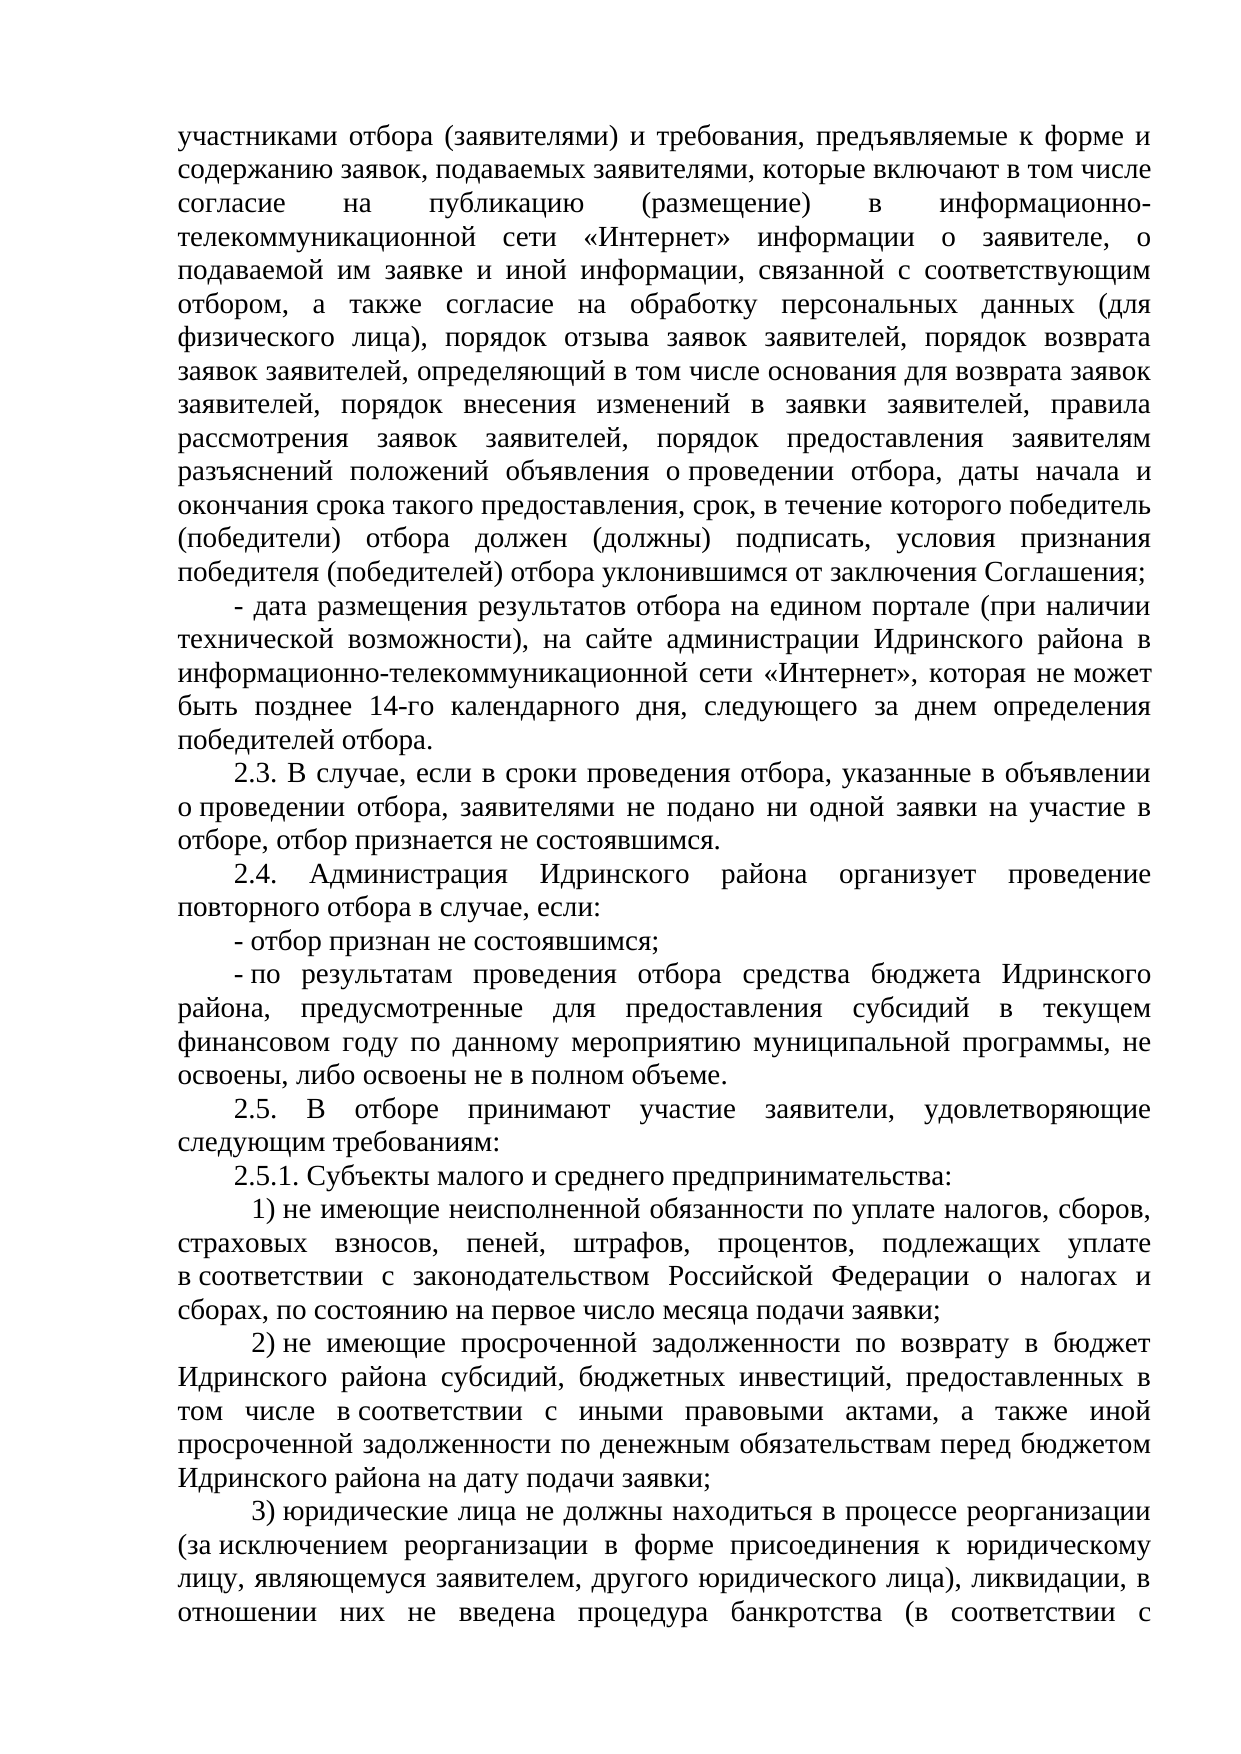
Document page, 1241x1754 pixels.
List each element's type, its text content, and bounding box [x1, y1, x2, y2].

text 2.5.1. Субъекты малого и среднего предпринимательства: [177, 1158, 1152, 1191]
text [177, 1493, 1152, 1627]
text - по результатам проведения отбора средства бюджета Идринского района, предусмотренные для предоставления субсидий в текущем финансовом году по данному мероприятию муниципальной программы, не освоены, либо освоены не в полном объеме. [177, 957, 1152, 1091]
text 2.5. В отборе принимают участие заявители, удовлетворяющие следующим требованиям: [177, 1091, 1152, 1158]
text 2) не имеющие просроченной задолженности по возврату в бюджет Идринского района субсидий, бюджетных инвестиций, предоставленных в том числе в соответствии с иными правовыми актами, а также иной просроченной задолженности по денежным обязательствам перед бюджетом Идринского района на дату подачи заявки; [177, 1326, 1152, 1493]
text - отбор признан не состоявшимся; [177, 923, 1152, 957]
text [177, 118, 1152, 588]
text 2.3. В случае, если в сроки проведения отбора, указанные в объявлении о проведении отбора, заявителями не подано ни одной заявки на участие в отборе, отбор признается не состоявшимся. [177, 755, 1152, 856]
text 1) не имеющие неисполненной обязанности по уплате налогов, сборов, страховых взносов, пеней, штрафов, процентов, подлежащих уплате в соответствии с законодательством Российской Федерации о налогах и сборах, по состоянию на первое число месяца подачи заявки; [177, 1191, 1152, 1326]
text - дата размещения результатов отбора на едином портале (при наличии технической возможности), на сайте администрации Идринского района в информационно-телекоммуникационной сети «Интернет», которая не может быть позднее 14-го календарного дня, следующего за днем определения победителей отбора. [177, 588, 1152, 755]
text 2.4. Администрация Идринского района организует проведение повторного отбора в случае, если: [177, 856, 1152, 923]
